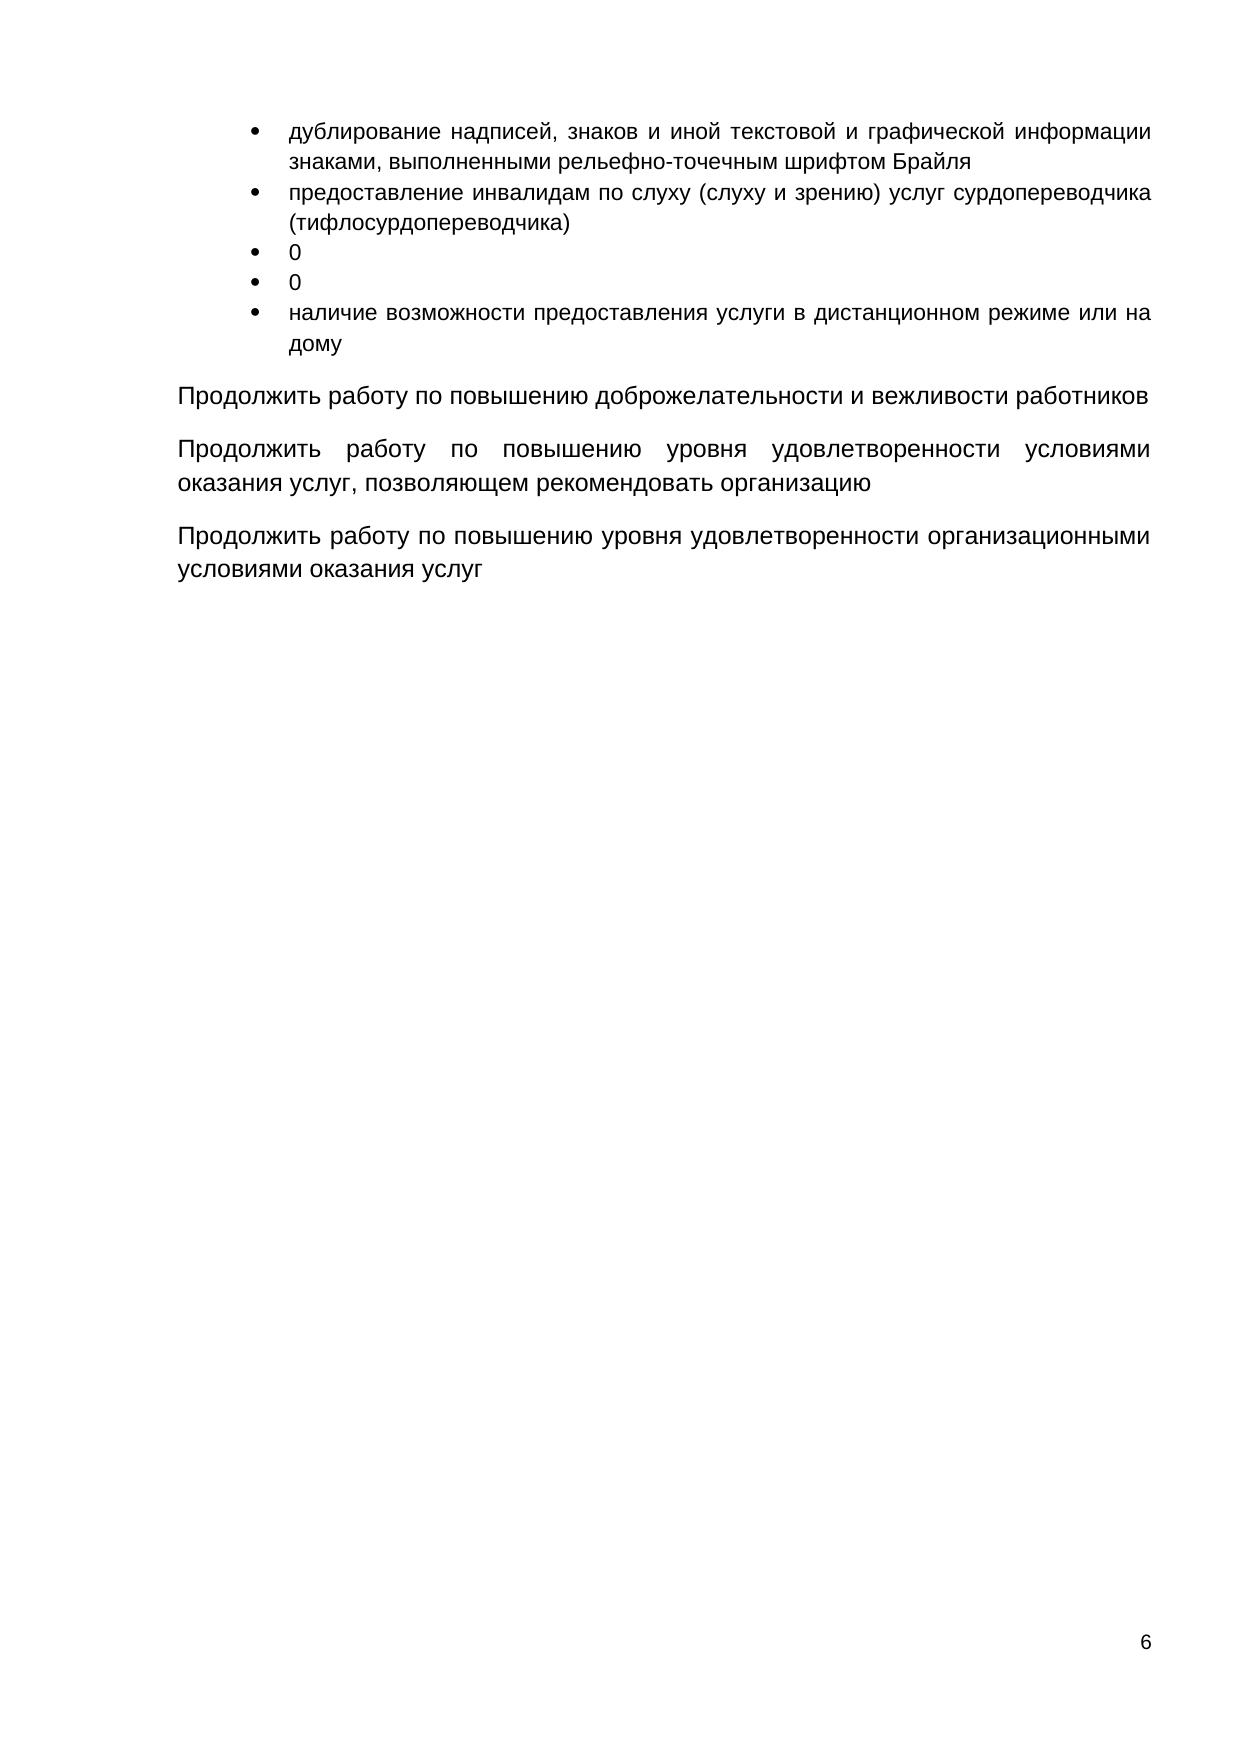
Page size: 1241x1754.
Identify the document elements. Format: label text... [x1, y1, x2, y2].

list наличие возможности предоставления услуги в дистанционном режиме или на дому [251, 299, 1152, 356]
text Продолжить работу по повышению уровня удовлетворенности условиями оказания услуг, позволяющем рекомендовать организацию [177, 434, 1152, 496]
list 0 [251, 239, 1152, 265]
list дублирование надписей, знаков и иной текстовой и графической информации знаками, выполненными рельефно-точечным шрифтом Брайля [251, 118, 1152, 175]
text Продолжить работу по повышению уровня удовлетворенности организационными условиями оказания услуг [177, 521, 1152, 583]
list 0 [251, 269, 1152, 296]
list предоставление инвалидам по слуху (слуху и зрению) услуг сурдопереводчика (тифлосурдопереводчика) [251, 178, 1152, 235]
text Продолжить работу по повышению доброжелательности и вежливости работников [177, 381, 1152, 409]
